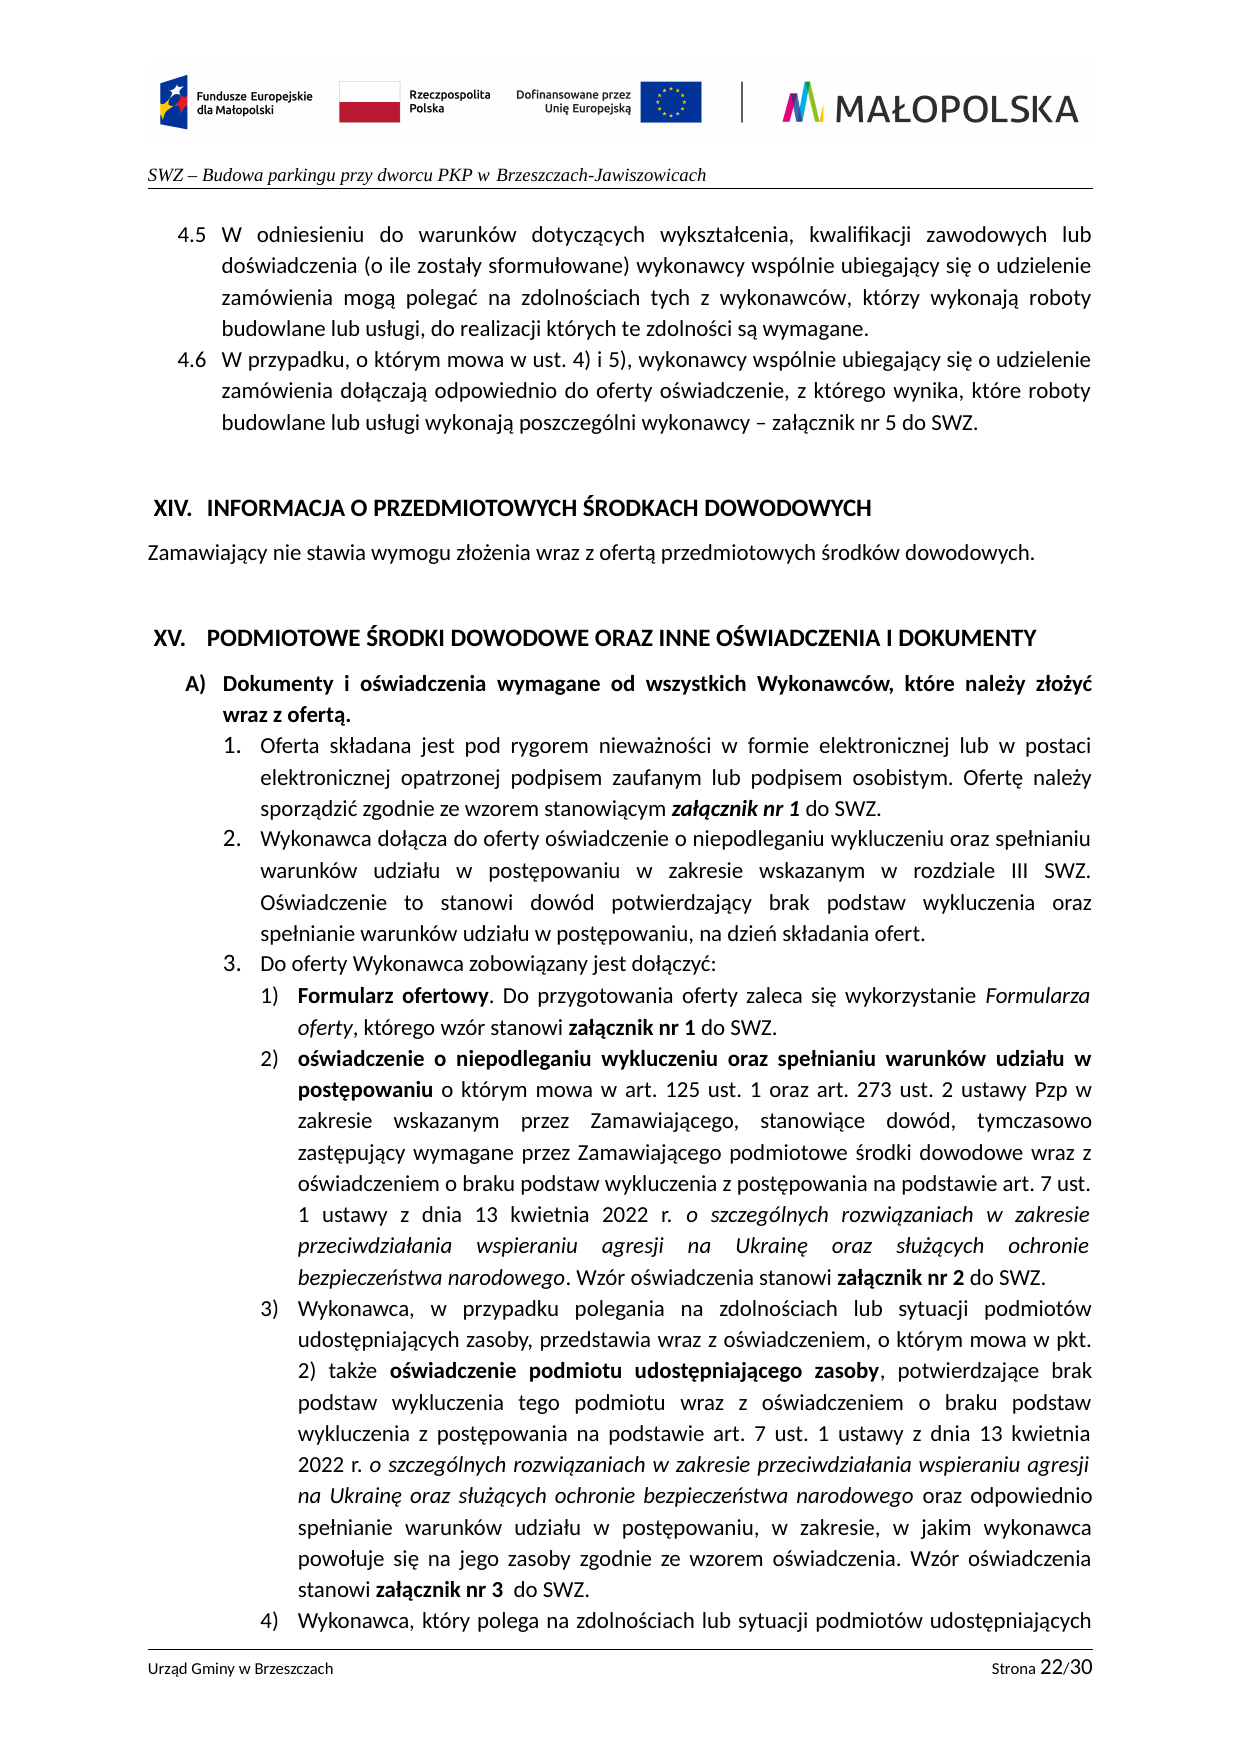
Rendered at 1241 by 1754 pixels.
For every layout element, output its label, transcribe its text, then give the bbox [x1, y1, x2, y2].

text Zamawiający nie stawia wymogu złożenia wraz z ofertą przedmiotowych środków dowodowych. [148, 535, 1093, 566]
list oświadczenie o niepodleganiu wykluczeniu oraz spełnianiu warunków udziału w postępowaniu o którym mowa w art. 125 ust. 1 oraz art. 273 ust. 2 ustawy Pzp w zakresie wskazanym przez Zamawiającego, stanowiące dowód, tymczasowo zastępujący wymagane przez Zamawiającego podmiotowe środki dowodowe wraz z oświadczeniem o braku podstaw wykluczenia z postępowania na podstawie art. 7 ust. 1 ustawy z dnia 13 kwietnia 2022 r. o szczególnych rozwiązaniach w zakresie przeciwdziałania wspieraniu agresji na Ukrainę oraz służących ochronie bezpieczeństwa narodowego. Wzór oświadczenia stanowi załącznik nr 2 do SWZ. [260, 1041, 1093, 1291]
subtitle INFORMACJA O PRZEDMIOTOWYCH ŚRODKACH DOWODOWYCH [153, 492, 1093, 523]
list Oferta składana jest pod rygorem nieważności w formie elektronicznej lub w postaci elektronicznej opatrzonej podpisem zaufanym lub podpisem osobistym. Ofertę należy sporządzić zgodnie ze wzorem stanowiącym załącznik nr 1 do SWZ. [223, 728, 1093, 822]
list Formularz ofertowy. Do przygotowania oferty zaleca się wykorzystanie Formularza oferty, którego wzór stanowi załącznik nr 1 do SWZ. [260, 978, 1093, 1041]
subtitle PODMIOTOWE ŚRODKI DOWODOWE ORAZ INNE OŚWIADCZENIA I DOKUMENTY [153, 623, 1093, 653]
list Wykonawca, w przypadku polegania na zdolnościach lub sytuacji podmiotów udostępniających zasoby, przedstawia wraz z oświadczeniem, o którym mowa w pkt. 2) także oświadczenie podmiotu udostępniającego zasoby, potwierdzające brak podstaw wykluczenia tego podmiotu wraz z oświadczeniem o braku podstaw wykluczenia z postępowania na podstawie art. 7 ust. 1 ustawy z dnia 13 kwietnia 2022 r. o szczególnych rozwiązaniach w zakresie przeciwdziałania wspieraniu agresji na Ukrainę oraz służących ochronie bezpieczeństwa narodowego oraz odpowiednio spełnianie warunków udziału w postępowaniu, w zakresie, w jakim wykonawca powołuje się na jego zasoby zgodnie ze wzorem oświadczenia. Wzór oświadczenia stanowi załącznik nr 3 do SWZ. [260, 1291, 1093, 1603]
list W przypadku, o którym mowa w ust. 4) i 5), wykonawcy wspólnie ubiegający się o udzielenie zamówienia dołączają odpowiednio do oferty oświadczenie, z którego wynika, które roboty budowlane lub usługi wykonają poszczególni wykonawcy – załącznik nr 5 do SWZ. [177, 342, 1093, 436]
picture [147, 61, 1093, 143]
list Do oferty Wykonawca zobowiązany jest dołączyć: [223, 947, 1093, 978]
list Wykonawca dołącza do oferty oświadczenie o niepodleganiu wykluczeniu oraz spełnianiu warunków udziału w postępowaniu w zakresie wskazanym w rozdziale III SWZ. Oświadczenie to stanowi dowód potwierdzający brak podstaw wykluczenia oraz spełnianie warunków udziału w postępowaniu, na dzień składania ofert. [223, 822, 1093, 947]
list W odniesieniu do warunków dotyczących wykształcenia, kwalifikacji zawodowych lub doświadczenia (o ile zostały sformułowane) wykonawcy wspólnie ubiegający się o udzielenie zamówienia mogą polegać na zdolnościach tych z wykonawców, którzy wykonają roboty budowlane lub usługi, do realizacji których te zdolności są wymagane. [177, 217, 1093, 342]
list Dokumenty i oświadczenia wymagane od wszystkich Wykonawców, które należy złożyć wraz z ofertą. [185, 666, 1093, 728]
